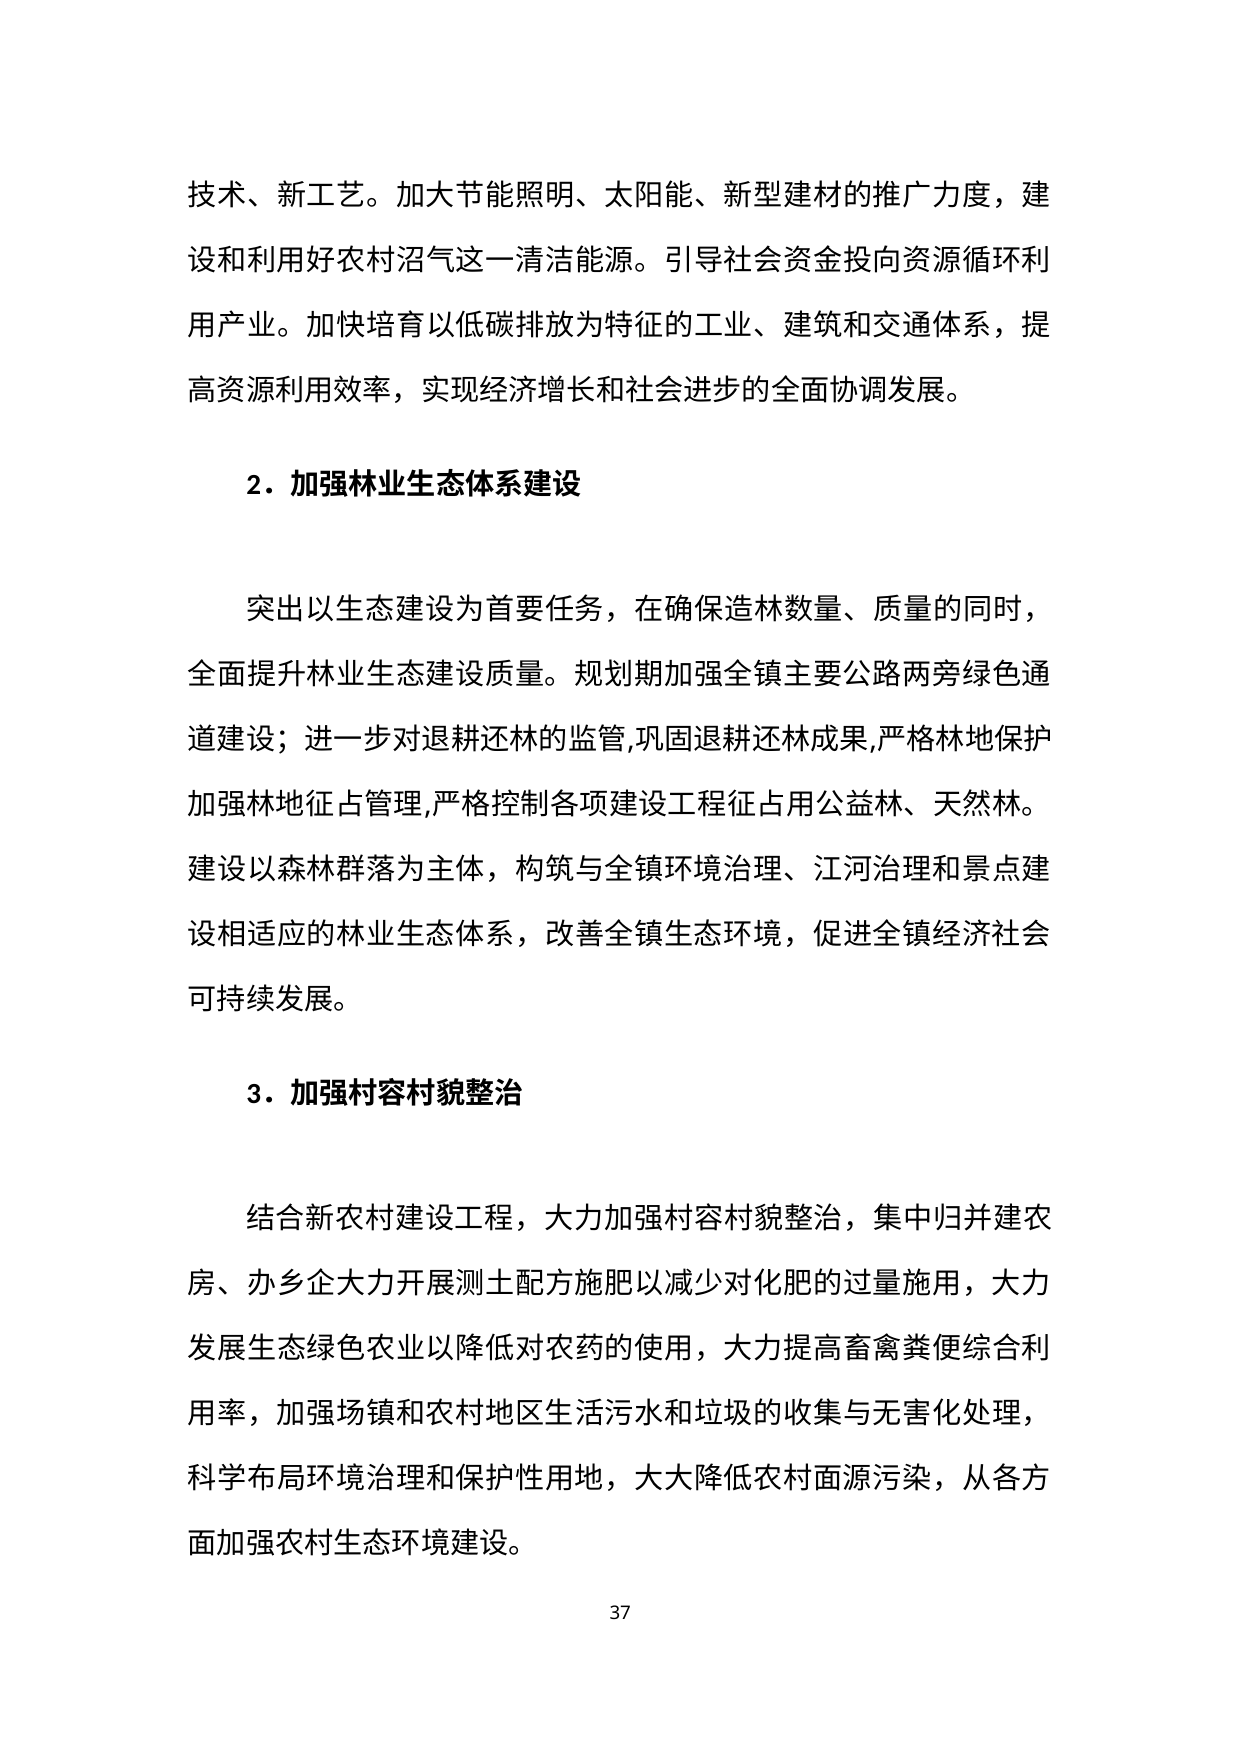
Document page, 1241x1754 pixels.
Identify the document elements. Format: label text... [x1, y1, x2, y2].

text 突出以生态建设为首要任务，在确保造林数量、质量的同时，全面提升林业生态建设质量。规划期加强全镇主要公路两旁绿色通道建设；进一步对退耕还林的监管,巩固退耕还林成果,严格林地保护加强林地征占管理,严格控制各项建设工程征占用公益林、天然林。建设以森林群落为主体，构筑与全镇环境治理、江河治理和景点建设相适应的林业生态体系，改善全镇生态环境，促进全镇经济社会可持续发展。 [187, 574, 1053, 1029]
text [187, 160, 1053, 420]
text 结合新农村建设工程，大力加强村容村貌整治，集中归并建农房、办乡企大力开展测土配方施肥以减少对化肥的过量施用，大力发展生态绿色农业以降低对农药的使用，大力提高畜禽粪便综合利用率，加强场镇和农村地区生活污水和垃圾的收集与无害化处理，科学布局环境治理和保护性用地，大大降低农村面源污染，从各方面加强农村生态环境建设。 [187, 1183, 1053, 1573]
subtitle 3．加强村容村貌整治 [187, 1058, 1053, 1123]
subtitle 2．加强林业生态体系建设 [187, 449, 1053, 514]
